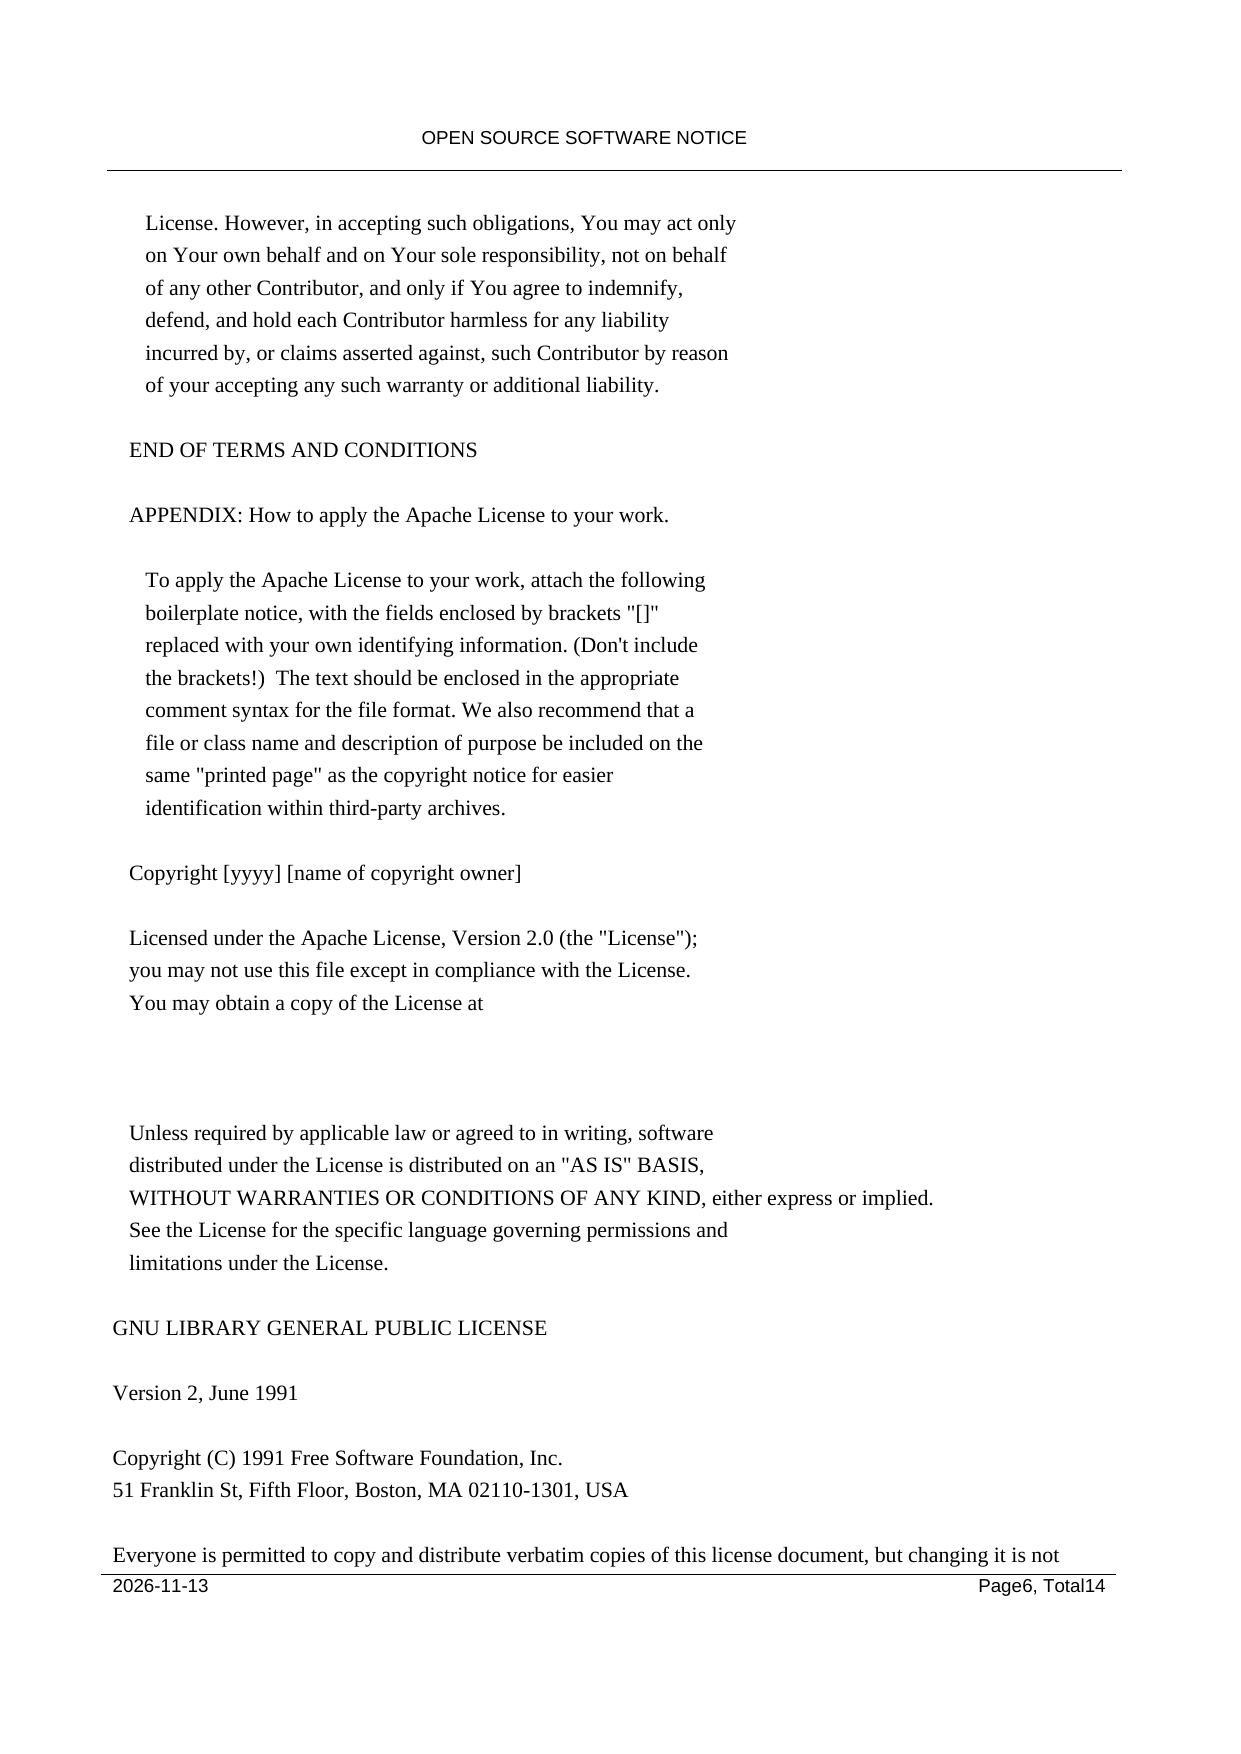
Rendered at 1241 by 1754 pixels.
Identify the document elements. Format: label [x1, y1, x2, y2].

text [112, 206, 1128, 1571]
